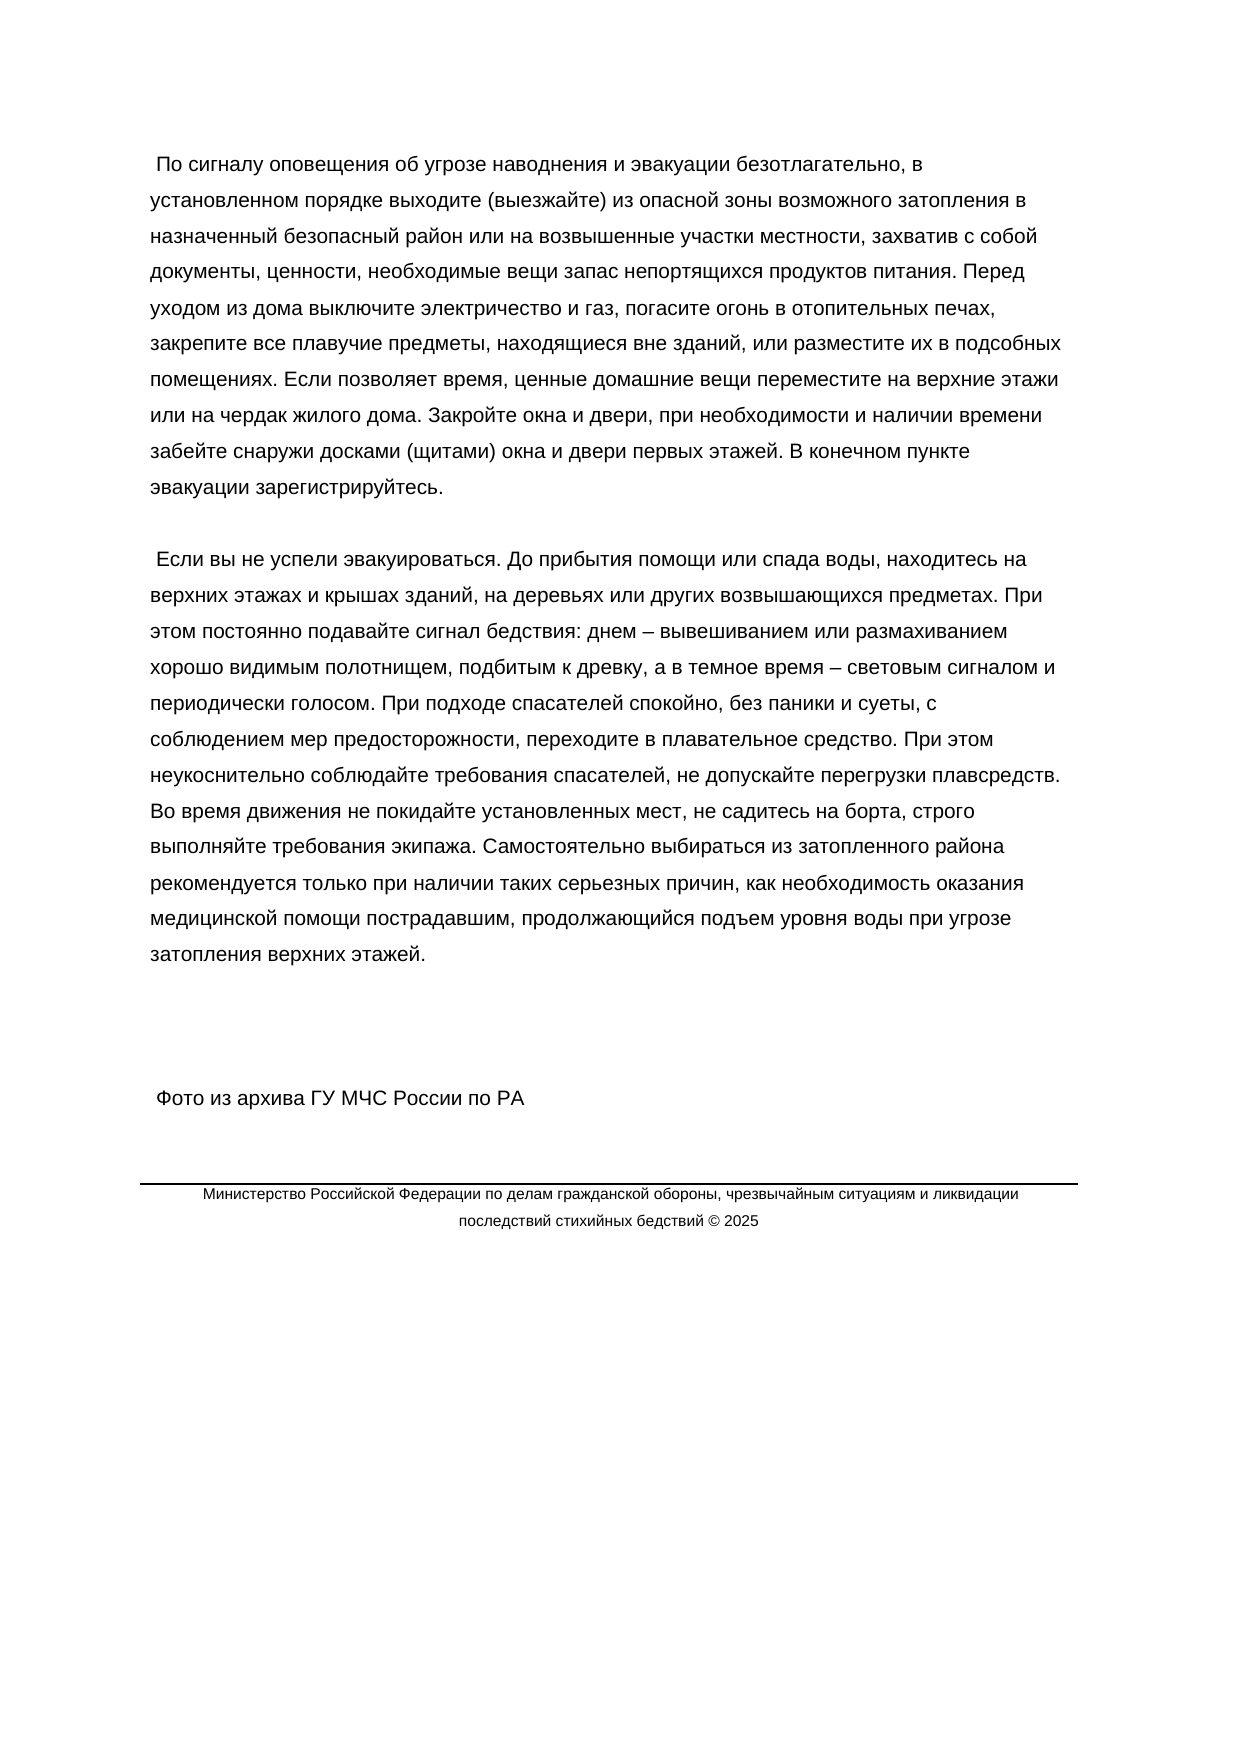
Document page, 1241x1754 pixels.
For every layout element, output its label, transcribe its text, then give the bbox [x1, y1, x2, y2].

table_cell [140, 150, 1078, 1183]
table_cell Министерство Российской Федерации по делам гражданской обороны, чрезвычайным ситуациям и ликвидации последствий стихийных бедствий © 2025 [140, 1185, 1078, 1267]
